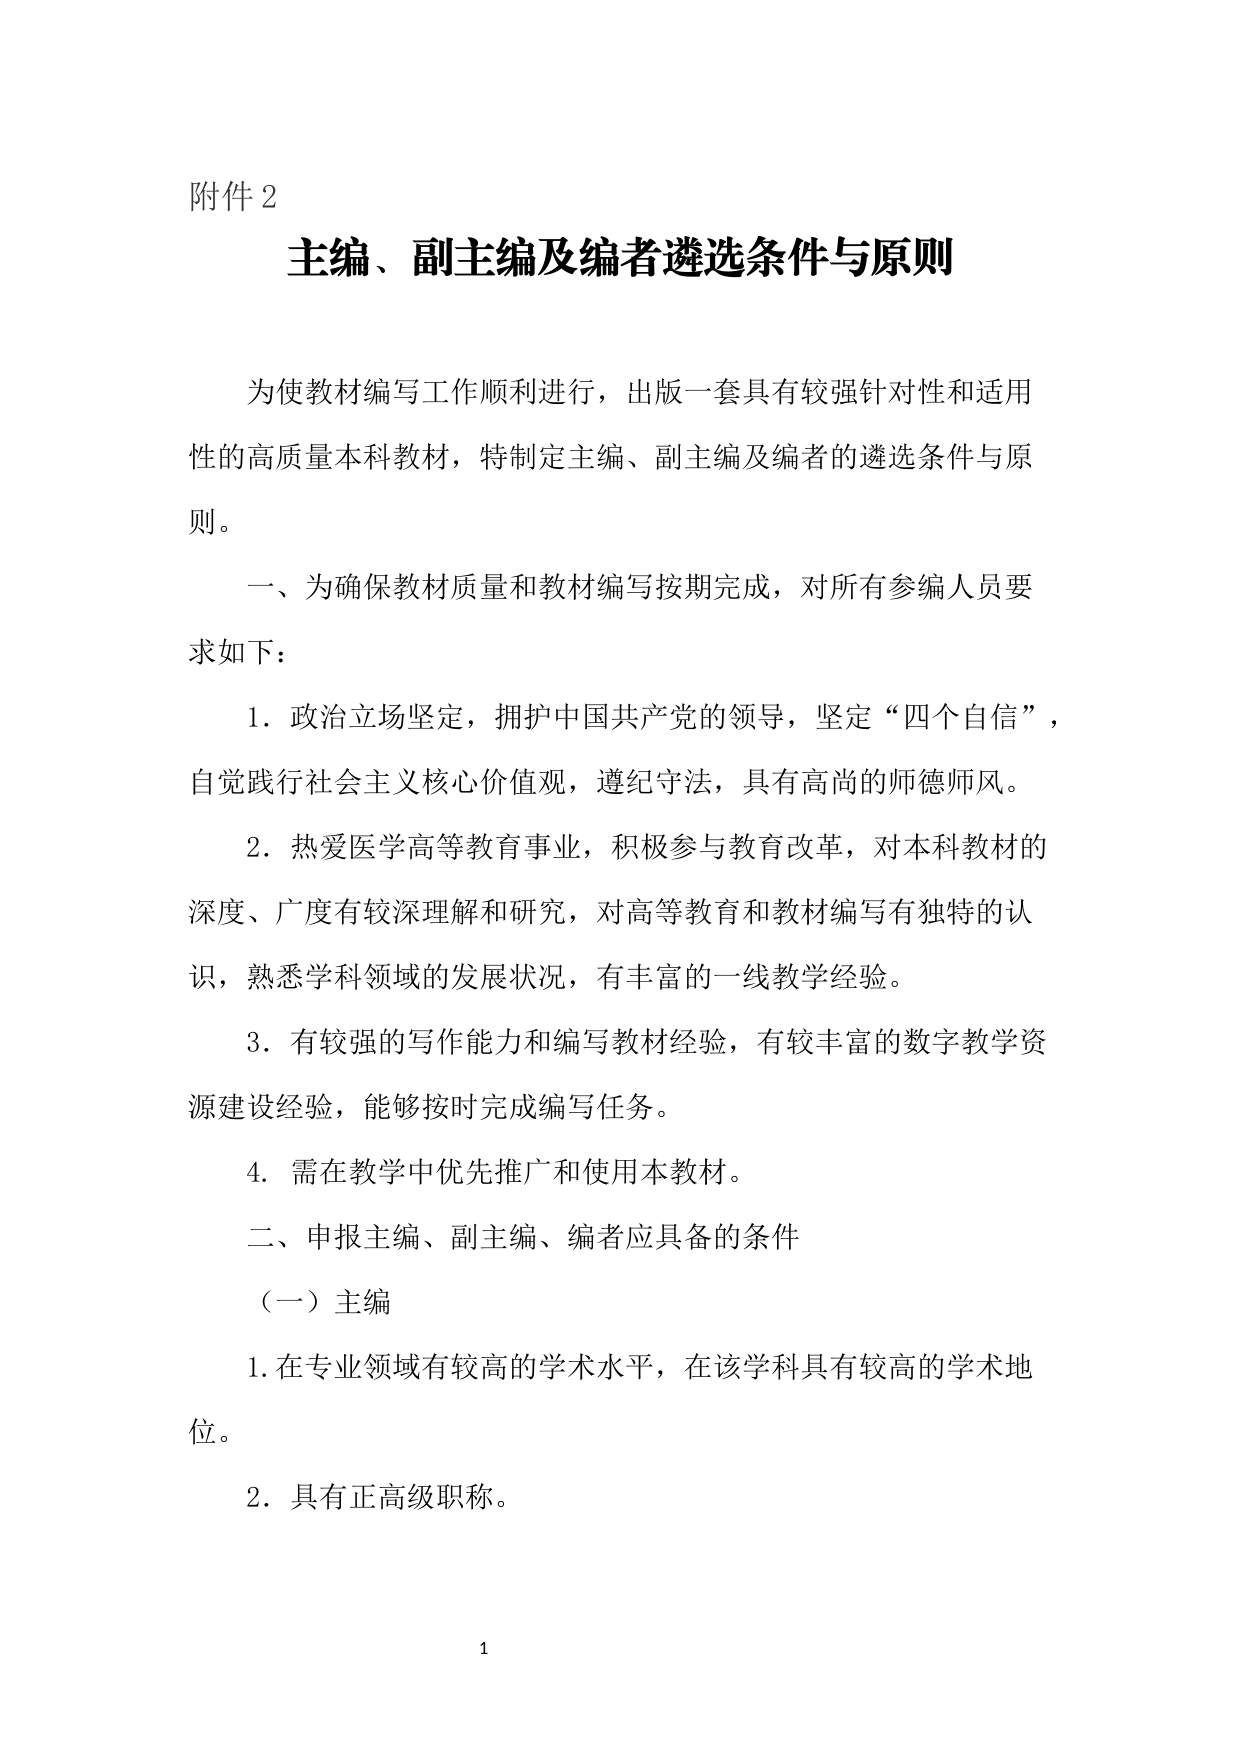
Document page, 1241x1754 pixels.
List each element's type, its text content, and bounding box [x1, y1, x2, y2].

text 3．有较强的写作能力和编写教材经验，有较丰富的数字教学资源建设经验，能够按时完成编写任务。 [187, 1007, 1053, 1137]
text 4. 需在教学中优先推广和使用本教材。 [187, 1137, 1053, 1202]
text 二、申报主编、副主编、编者应具备的条件 [187, 1202, 1053, 1267]
text 1．政治立场坚定，拥护中国共产党的领导，坚定“四个自信”，自觉践行社会主义核心价值观，遵纪守法，具有高尚的师德师风。 [187, 682, 1053, 812]
text 2．热爱医学高等教育事业，积极参与教育改革，对本科教材的深度、广度有较深理解和研究，对高等教育和教材编写有独特的认识，熟悉学科领域的发展状况，有丰富的一线教学经验。 [187, 812, 1053, 1007]
text 主编、副主编及编者遴选条件与原则 [187, 227, 1053, 292]
text （一）主编 [187, 1267, 1053, 1332]
text 附件2 [187, 162, 1053, 227]
text 为使教材编写工作顺利进行，出版一套具有较强针对性和适用性的高质量本科教材，特制定主编、副主编及编者的遴选条件与原则。 [187, 357, 1053, 552]
text 一、为确保教材质量和教材编写按期完成，对所有参编人员要求如下： [187, 552, 1053, 682]
text 2．具有正高级职称。 [187, 1462, 1053, 1527]
text 1.在专业领域有较高的学术水平，在该学科具有较高的学术地位。 [187, 1332, 1053, 1462]
